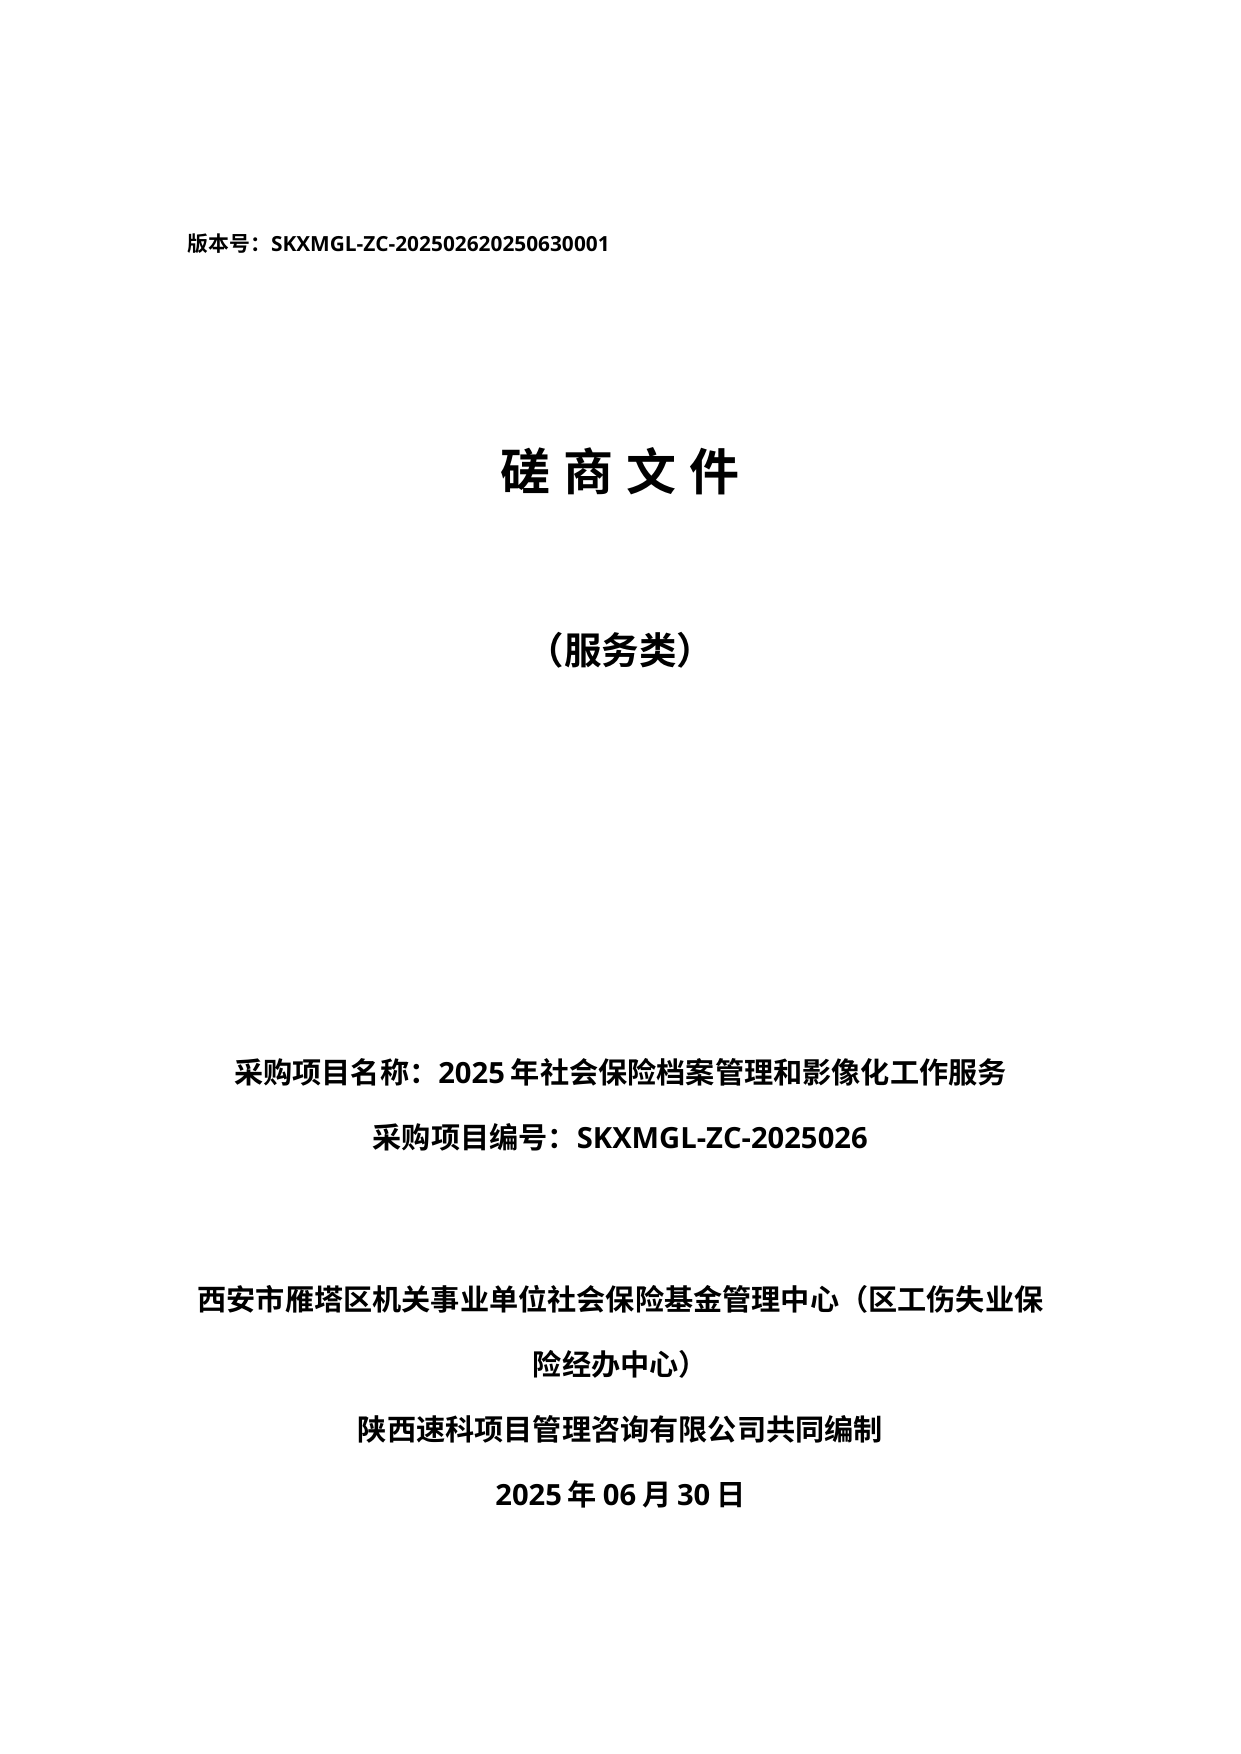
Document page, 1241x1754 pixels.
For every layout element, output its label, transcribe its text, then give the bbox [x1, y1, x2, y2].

text 西安市雁塔区机关事业单位社会保险基金管理中心（区工伤失业保险经办中心） [187, 1267, 1053, 1397]
text 2025年06月30日 [187, 1462, 1053, 1527]
text 采购项目编号：SKXMGL-ZC-2025026 [187, 1104, 1053, 1267]
text 磋 商 文 件 [187, 422, 1053, 617]
text 采购项目名称：2025年社会保险档案管理和影像化工作服务 [187, 1039, 1053, 1104]
text 陕西速科项目管理咨询有限公司共同编制 [187, 1397, 1053, 1462]
text 版本号：SKXMGL-ZC-202502620250630001 [187, 227, 1053, 422]
text （服务类） [187, 617, 1053, 1039]
